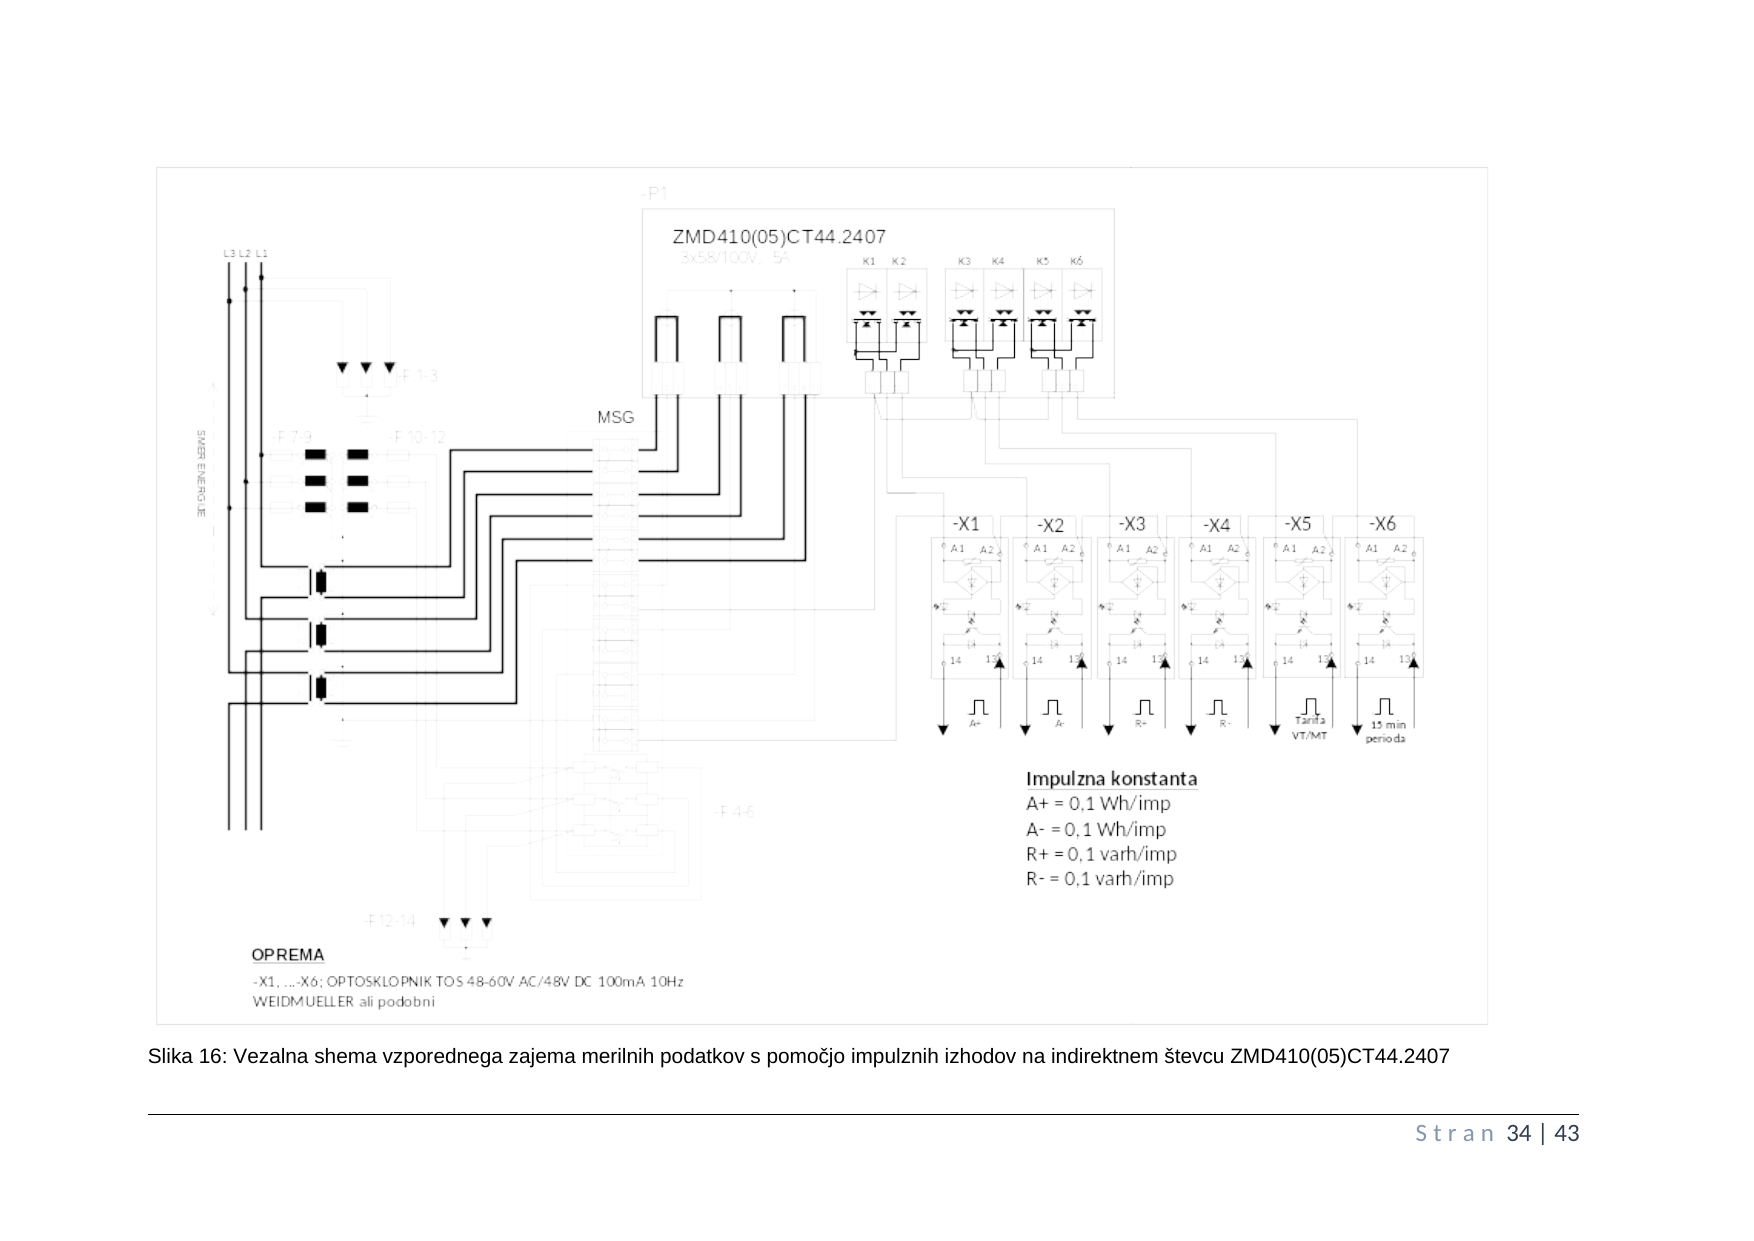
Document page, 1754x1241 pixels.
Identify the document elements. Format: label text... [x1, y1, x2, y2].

text Slika 16: Vezalna shema vzporednega zajema merilnih podatkov s pomočjo impulznih izhodov na indirektnem števcu ZMD410(05)CT44.2407 [148, 1043, 1606, 1067]
